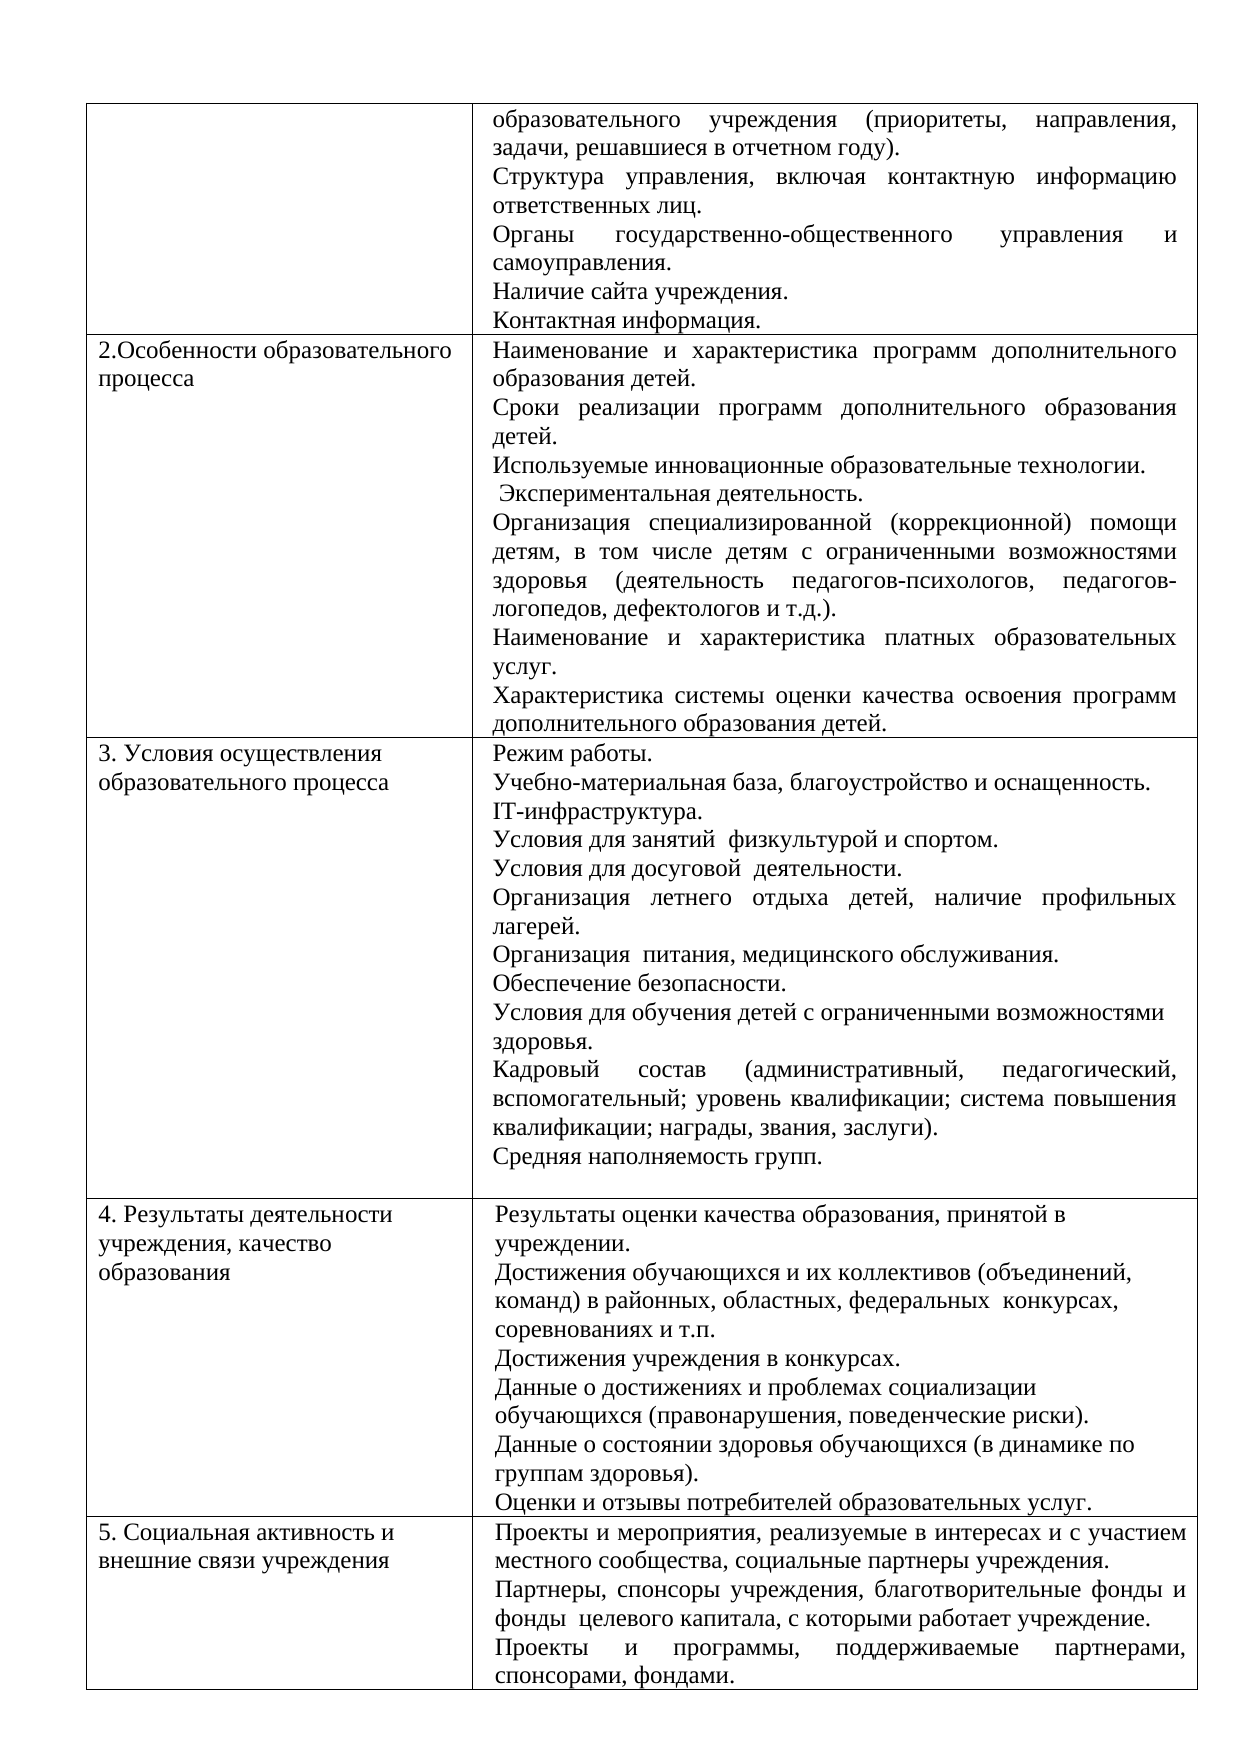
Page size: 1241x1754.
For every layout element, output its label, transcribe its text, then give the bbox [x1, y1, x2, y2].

table_cell 2.Особенности образовательного процесса [87, 335, 472, 737]
table_cell 3. Условия осуществления образовательного процесса [87, 738, 472, 1198]
table_cell 4. Результаты деятельности учреждения, качество образования [87, 1199, 472, 1516]
table_cell Результаты оценки качества образования, принятой в учреждении. Достижения обучающихся и их коллективов (объединений, команд) в районных, областных, федеральных конкурсах, соревнованиях и т.п. Достижения учреждения в конкурсах. Данные о достижениях и проблемах социализации обучающихся (правонарушения, поведенческие риски). Данные о состоянии здоровья обучающихся (в динамике по группам здоровья). Оценки и отзывы потребителей образовательных услуг. [473, 1199, 1197, 1516]
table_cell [473, 104, 1197, 334]
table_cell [87, 1517, 472, 1689]
table_cell Режим работы. Учебно-материальная база, благоустройство и оснащенность. IT-инфраструктура. Условия для занятий физкультурой и спортом. Условия для досуговой деятельности. Организация летнего отдыха детей, наличие профильных лагерей. Организация питания, медицинского обслуживания. Обеспечение безопасности. Условия для обучения детей с ограниченными возможностями здоровья. Кадровый состав (административный, педагогический, вспомогательный; уровень квалификации; система повышения квалификации; награды, звания, заслуги). Средняя наполняемость групп. [473, 738, 1197, 1198]
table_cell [87, 104, 472, 334]
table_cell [473, 1517, 1197, 1689]
table_cell Наименование и характеристика программ дополнительного образования детей. Сроки реализации программ дополнительного образования детей. Используемые инновационные образовательные технологии. Экспериментальная деятельность. Организация специализированной (коррекционной) помощи детям, в том числе детям с ограниченными возможностями здоровья (деятельность педагогов-психологов, педагогов-логопедов, дефектологов и т.д.). Наименование и характеристика платных образовательных услуг. Характеристика системы оценки качества освоения программ дополнительного образования детей. [473, 335, 1197, 737]
